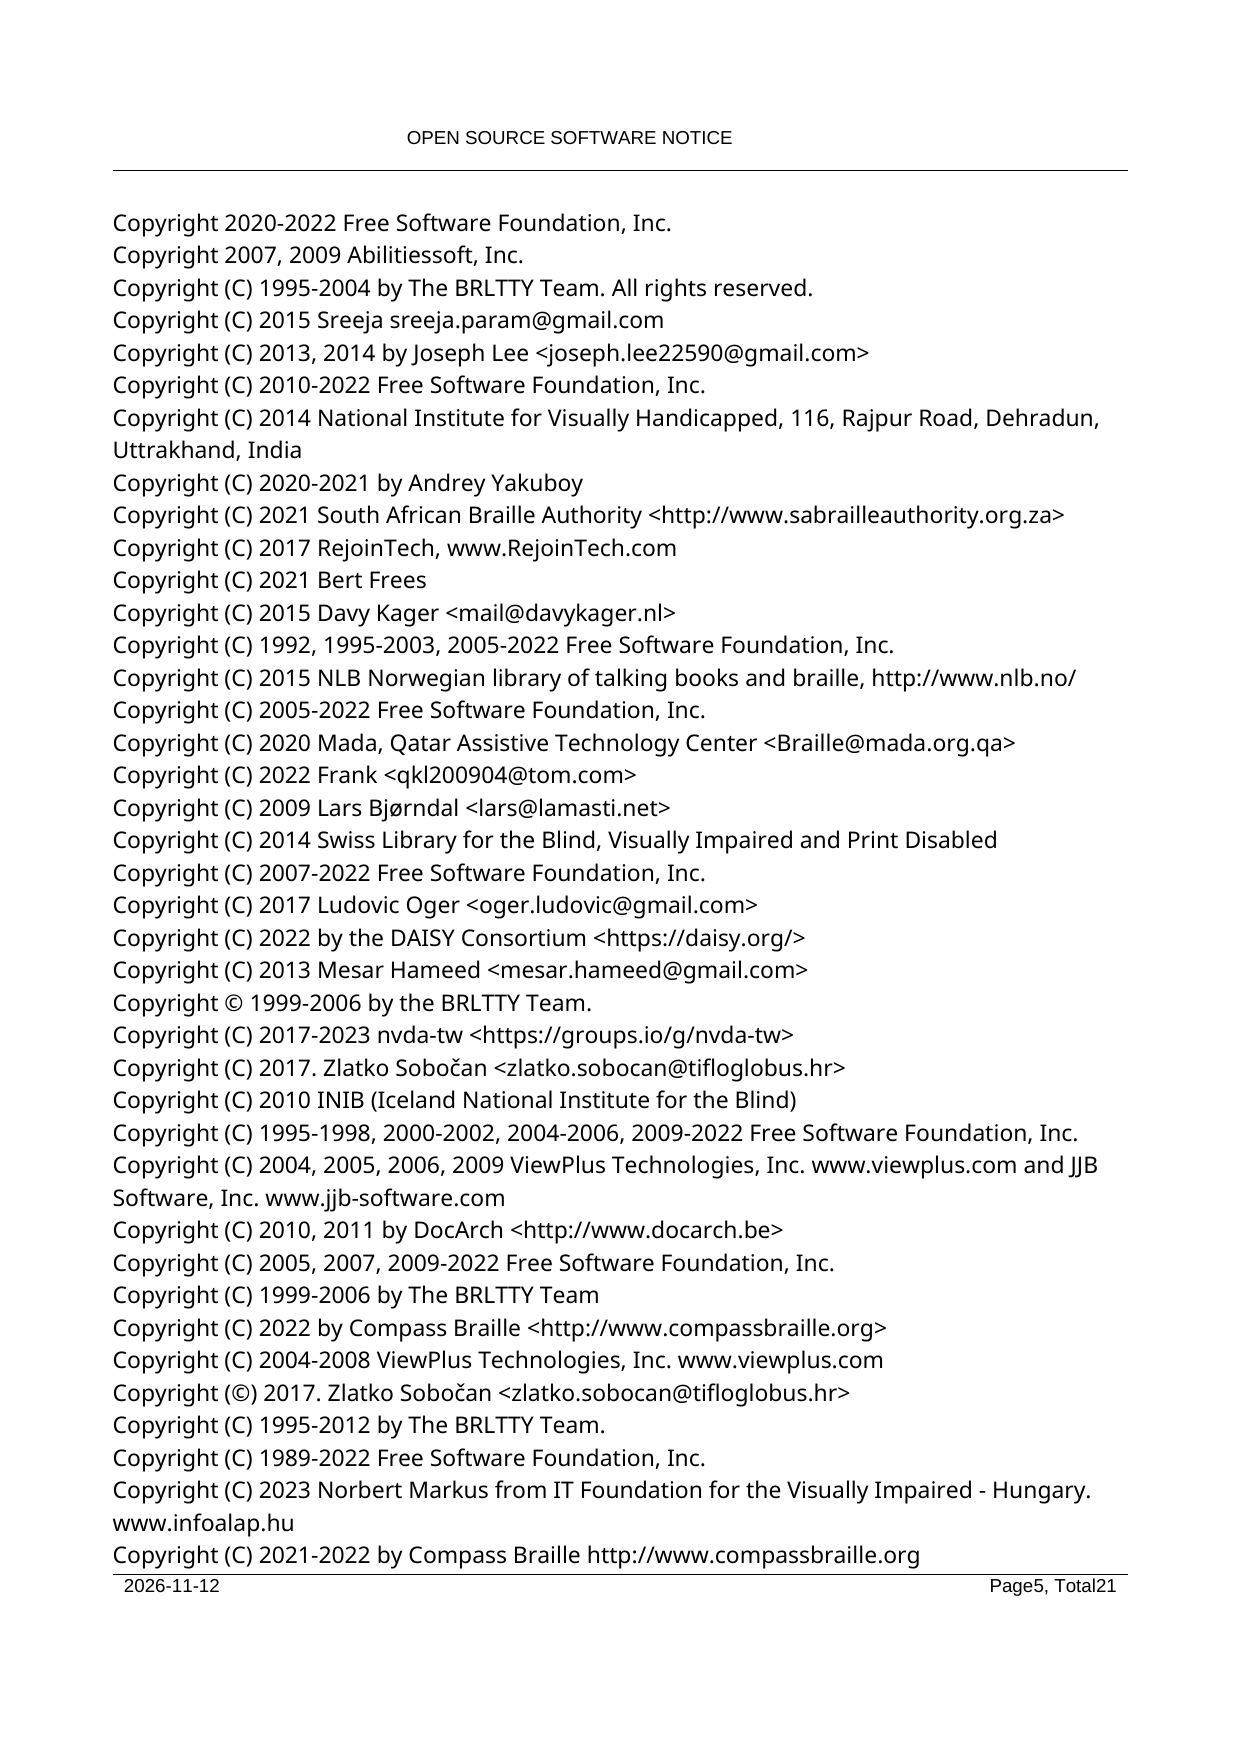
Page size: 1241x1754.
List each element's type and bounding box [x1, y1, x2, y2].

text [112, 206, 1128, 1571]
